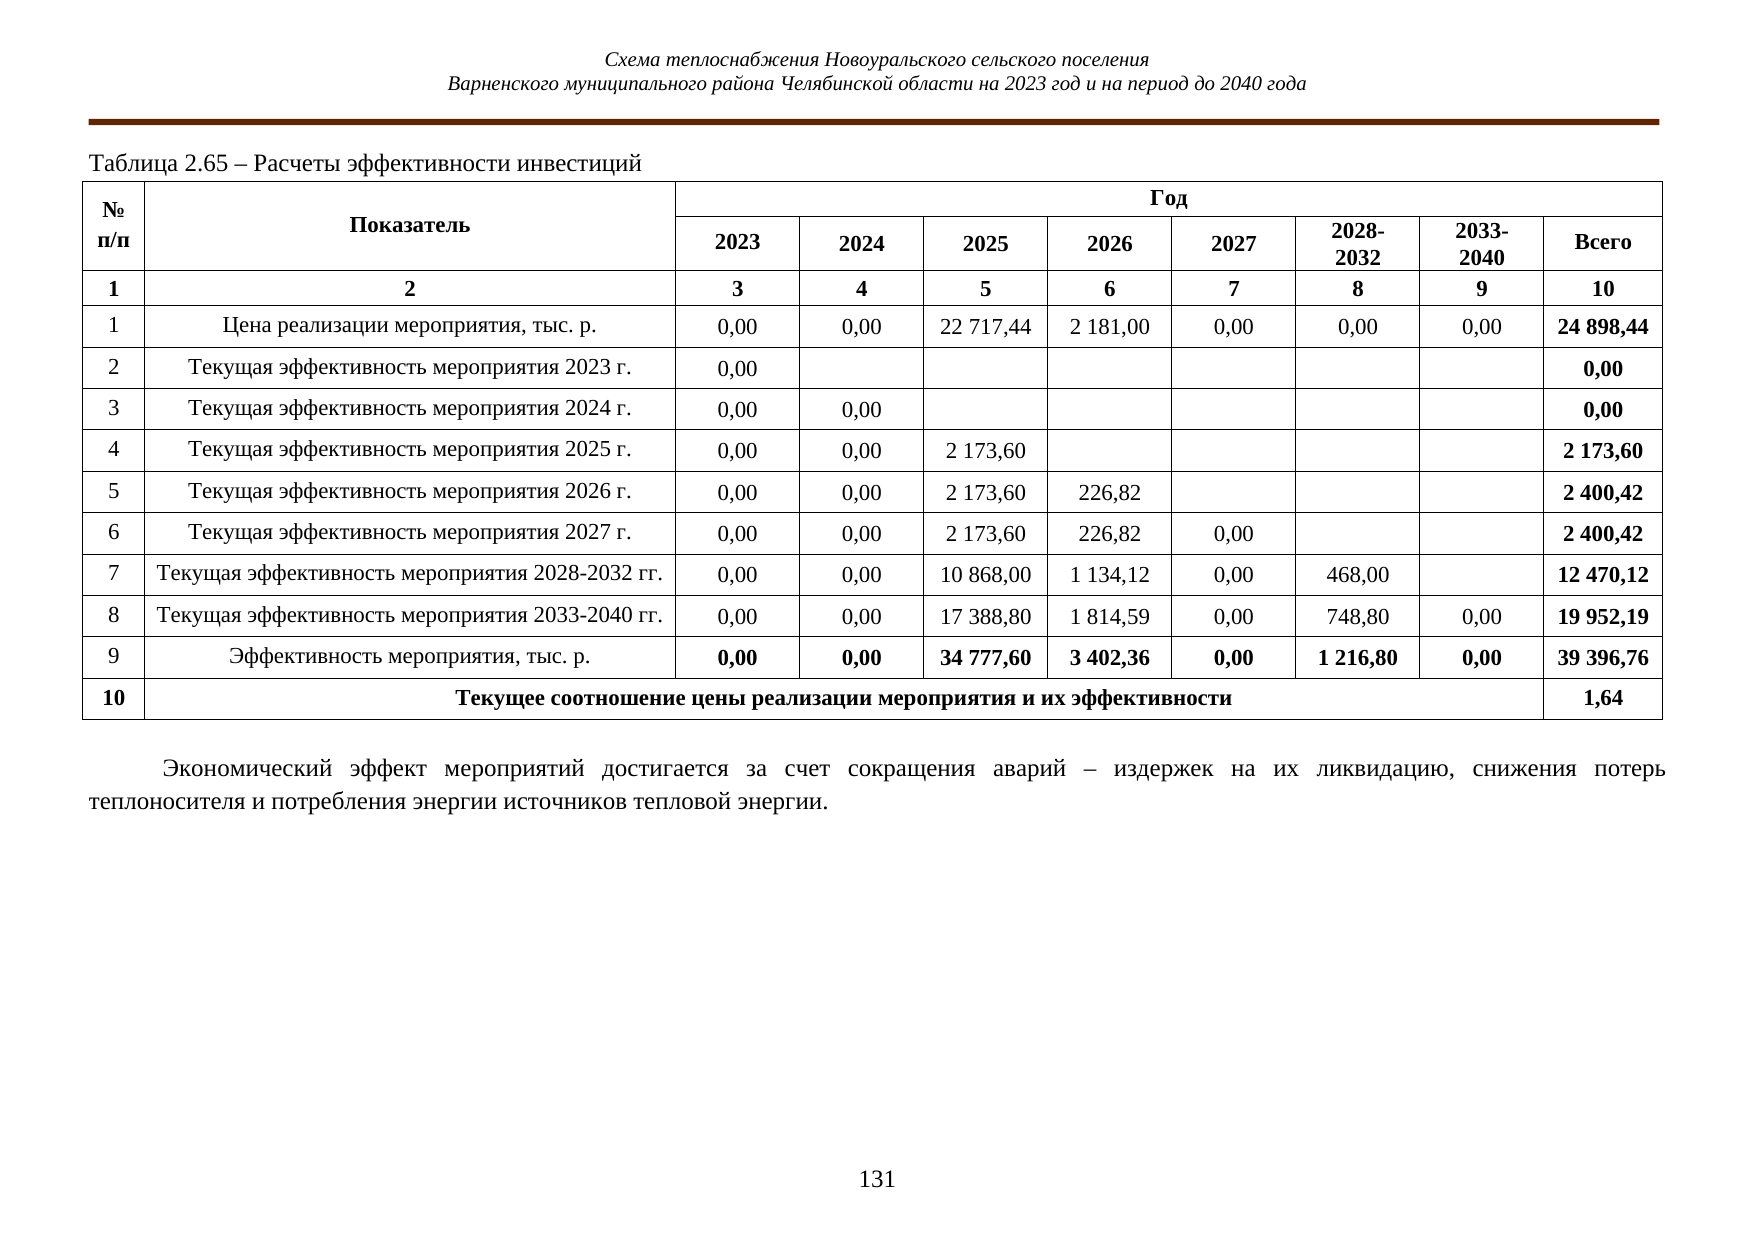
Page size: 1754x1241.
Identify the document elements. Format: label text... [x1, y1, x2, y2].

text Экономический эффект мероприятий достигается за счет сокращения аварий – издержек на их ликвидацию, снижения потерь теплоносителя и потребления энергии источников тепловой энергии. [89, 753, 1668, 815]
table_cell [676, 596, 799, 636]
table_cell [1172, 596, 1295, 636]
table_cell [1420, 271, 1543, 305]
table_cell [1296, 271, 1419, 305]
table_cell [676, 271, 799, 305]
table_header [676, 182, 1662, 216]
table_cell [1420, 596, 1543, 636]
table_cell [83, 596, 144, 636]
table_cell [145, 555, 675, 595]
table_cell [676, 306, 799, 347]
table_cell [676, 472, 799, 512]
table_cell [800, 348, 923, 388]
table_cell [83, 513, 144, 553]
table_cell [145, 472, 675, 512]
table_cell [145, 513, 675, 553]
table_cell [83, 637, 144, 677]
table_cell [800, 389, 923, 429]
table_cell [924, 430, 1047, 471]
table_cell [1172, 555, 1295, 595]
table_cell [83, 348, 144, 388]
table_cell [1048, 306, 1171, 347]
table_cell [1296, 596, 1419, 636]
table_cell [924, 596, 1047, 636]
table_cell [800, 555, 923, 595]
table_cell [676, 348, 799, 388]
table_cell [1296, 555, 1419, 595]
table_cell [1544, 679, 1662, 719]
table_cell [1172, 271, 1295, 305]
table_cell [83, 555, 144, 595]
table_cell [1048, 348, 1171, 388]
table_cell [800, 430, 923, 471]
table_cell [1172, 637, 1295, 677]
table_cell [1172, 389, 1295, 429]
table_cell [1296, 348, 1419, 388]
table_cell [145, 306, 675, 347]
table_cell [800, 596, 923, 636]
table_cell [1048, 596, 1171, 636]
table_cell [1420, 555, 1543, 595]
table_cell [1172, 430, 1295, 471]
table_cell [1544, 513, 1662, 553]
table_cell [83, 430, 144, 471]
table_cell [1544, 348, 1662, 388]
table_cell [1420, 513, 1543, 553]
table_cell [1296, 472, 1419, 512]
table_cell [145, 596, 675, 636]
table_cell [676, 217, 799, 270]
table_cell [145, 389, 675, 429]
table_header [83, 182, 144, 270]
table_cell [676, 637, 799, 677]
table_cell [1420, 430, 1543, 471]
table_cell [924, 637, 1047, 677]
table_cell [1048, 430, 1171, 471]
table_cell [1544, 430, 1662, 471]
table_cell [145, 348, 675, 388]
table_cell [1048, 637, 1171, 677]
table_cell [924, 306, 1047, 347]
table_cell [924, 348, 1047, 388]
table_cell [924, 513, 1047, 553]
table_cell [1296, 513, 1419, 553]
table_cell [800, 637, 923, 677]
list Расчеты эффективности инвестиций [89, 148, 1665, 176]
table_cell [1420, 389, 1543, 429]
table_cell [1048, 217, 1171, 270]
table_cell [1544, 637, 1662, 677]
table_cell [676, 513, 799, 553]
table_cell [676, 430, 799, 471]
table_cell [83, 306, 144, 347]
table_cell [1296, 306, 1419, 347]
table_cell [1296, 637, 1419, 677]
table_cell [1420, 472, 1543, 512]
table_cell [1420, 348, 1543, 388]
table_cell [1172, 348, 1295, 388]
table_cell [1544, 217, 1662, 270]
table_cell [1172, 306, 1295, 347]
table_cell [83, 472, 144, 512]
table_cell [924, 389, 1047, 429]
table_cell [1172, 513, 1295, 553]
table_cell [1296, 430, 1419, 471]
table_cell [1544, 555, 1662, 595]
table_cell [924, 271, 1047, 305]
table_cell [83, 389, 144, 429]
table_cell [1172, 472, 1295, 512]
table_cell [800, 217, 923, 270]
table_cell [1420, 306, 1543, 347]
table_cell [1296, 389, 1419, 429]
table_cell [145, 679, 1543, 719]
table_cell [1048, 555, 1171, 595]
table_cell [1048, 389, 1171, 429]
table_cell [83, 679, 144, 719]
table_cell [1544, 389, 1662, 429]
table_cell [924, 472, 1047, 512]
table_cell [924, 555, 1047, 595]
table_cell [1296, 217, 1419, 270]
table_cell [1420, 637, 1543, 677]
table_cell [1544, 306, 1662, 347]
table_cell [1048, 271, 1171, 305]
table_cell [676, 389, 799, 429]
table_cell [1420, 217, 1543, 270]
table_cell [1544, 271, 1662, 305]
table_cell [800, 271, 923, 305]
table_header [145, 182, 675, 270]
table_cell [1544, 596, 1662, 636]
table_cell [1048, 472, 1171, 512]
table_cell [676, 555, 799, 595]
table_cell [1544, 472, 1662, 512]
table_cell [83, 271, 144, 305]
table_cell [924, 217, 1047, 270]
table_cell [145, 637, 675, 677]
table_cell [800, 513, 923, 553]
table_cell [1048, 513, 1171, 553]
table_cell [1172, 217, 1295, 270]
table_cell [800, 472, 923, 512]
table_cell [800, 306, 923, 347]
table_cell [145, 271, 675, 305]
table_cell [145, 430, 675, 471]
